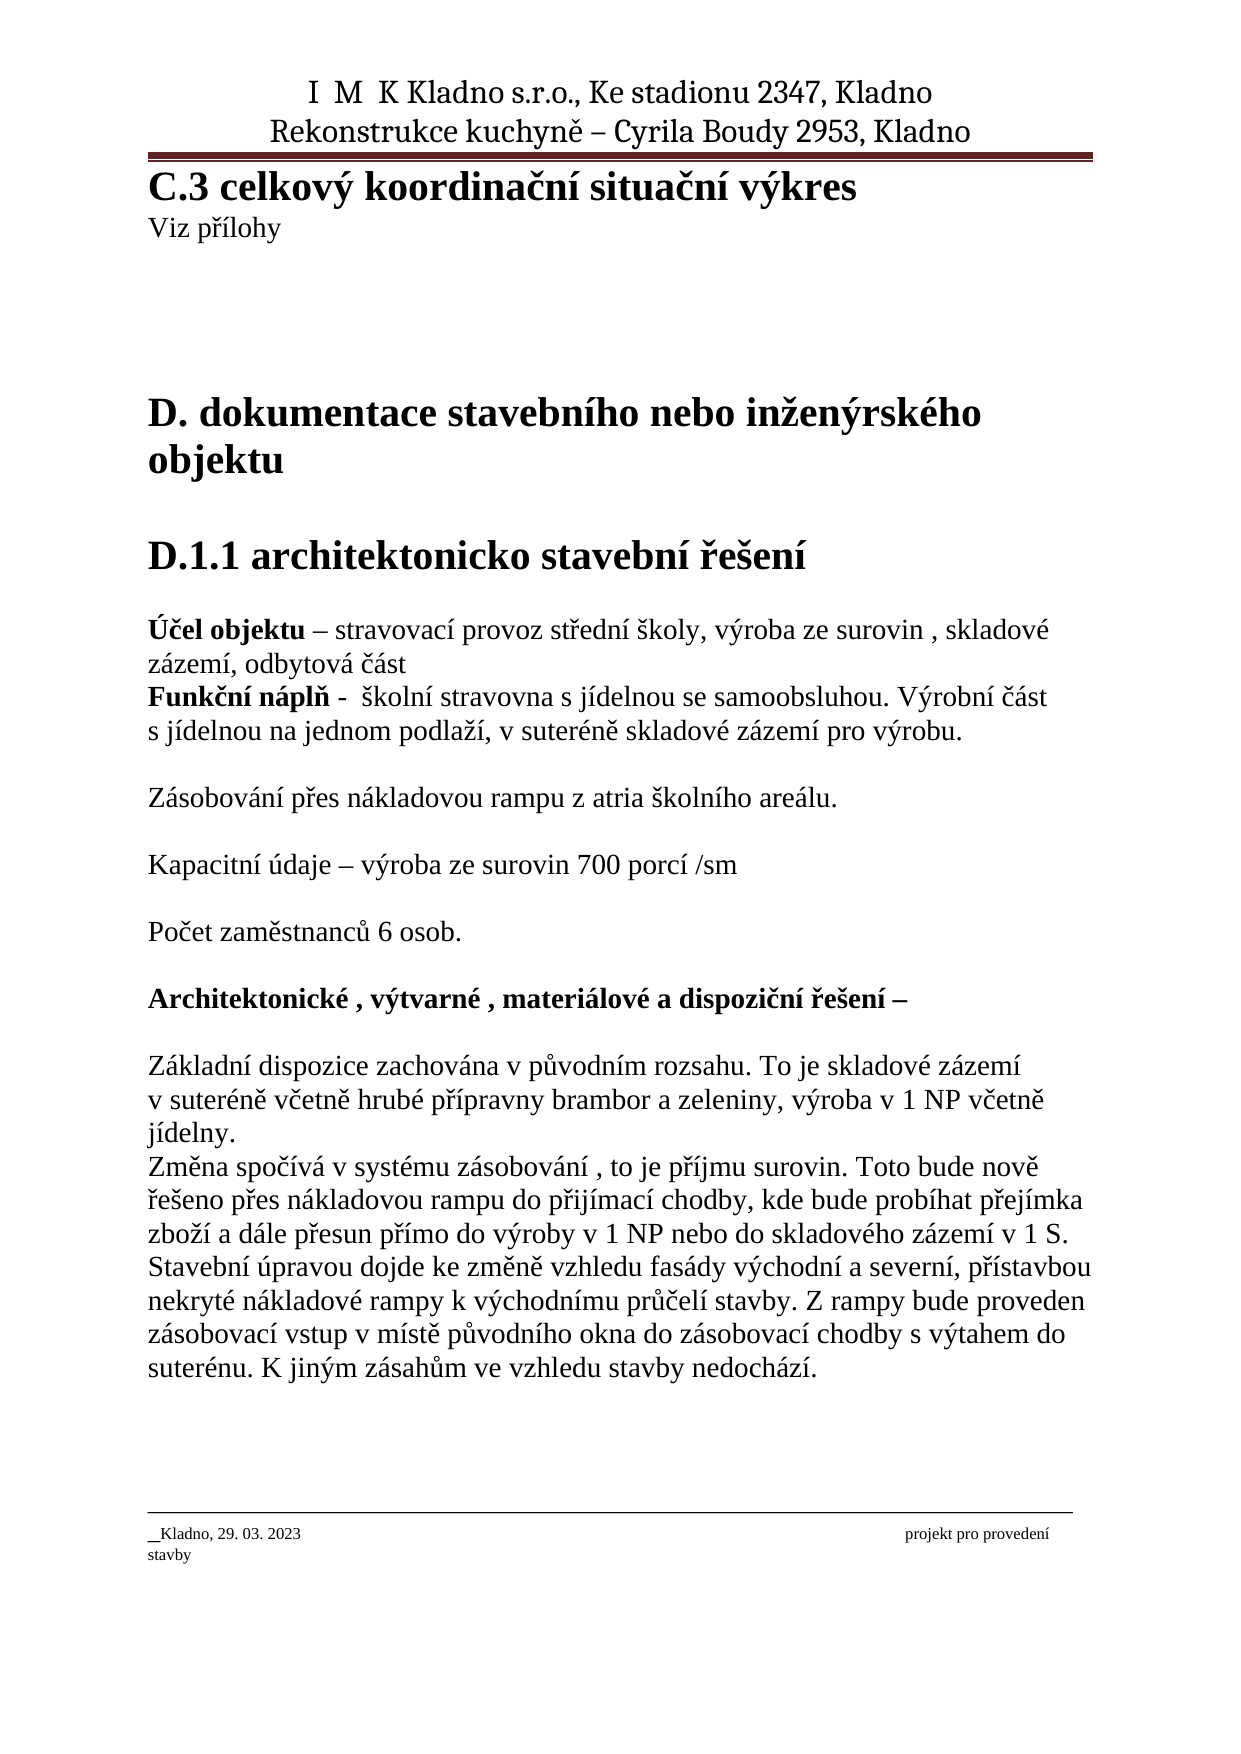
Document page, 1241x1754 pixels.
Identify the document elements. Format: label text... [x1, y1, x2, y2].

text Účel objektu – stravovací provoz střední školy, výroba ze surovin , skladové zázemí, odbytová část [148, 612, 1093, 679]
text Architektonické , výtvarné , materiálové a dispoziční řešení – [148, 981, 1093, 1015]
text Funkční náplň - školní stravovna s jídelnou se samoobsluhou. Výrobní část s jídelnou na jednom podlaží, v suteréně skladové zázemí pro výrobu. [148, 679, 1093, 746]
text Zásobování přes nákladovou rampu z atria školního areálu. [148, 780, 1093, 813]
text C.3 celkový koordinační situační výkres [148, 162, 1093, 210]
text Počet zaměstnanců 6 osob. [148, 914, 1093, 948]
text Základní dispozice zachována v původním rozsahu. To je skladové zázemí v suteréně včetně hrubé přípravny brambor a zeleniny, výroba v 1 NP včetně jídelny. [148, 1048, 1093, 1149]
text Stavební úpravou dojde ke změně vzhledu fasády východní a severní, přístavbou nekryté nákladové rampy k východnímu průčelí stavby. Z rampy bude proveden zásobovací vstup v místě původního okna do zásobovací chodby s výtahem do suterénu. K jiným zásahům ve vzhledu stavby nedochází. [148, 1249, 1093, 1384]
text Změna spočívá v systému zásobování , to je příjmu surovin. Toto bude nově řešeno přes nákladovou rampu do přijímací chodby, kde bude probíhat přejímka zboží a dále přesun přímo do výroby v 1 NP nebo do skladového zázemí v 1 S. [148, 1149, 1093, 1249]
text Kapacitní údaje – výroba ze surovin 700 porcí /sm [148, 847, 1093, 881]
text Viz přílohy [148, 210, 1093, 243]
text D.1.1 architektonicko stavební řešení [148, 531, 1093, 579]
text D. dokumentace stavebního nebo inženýrského objektu [148, 387, 1093, 483]
